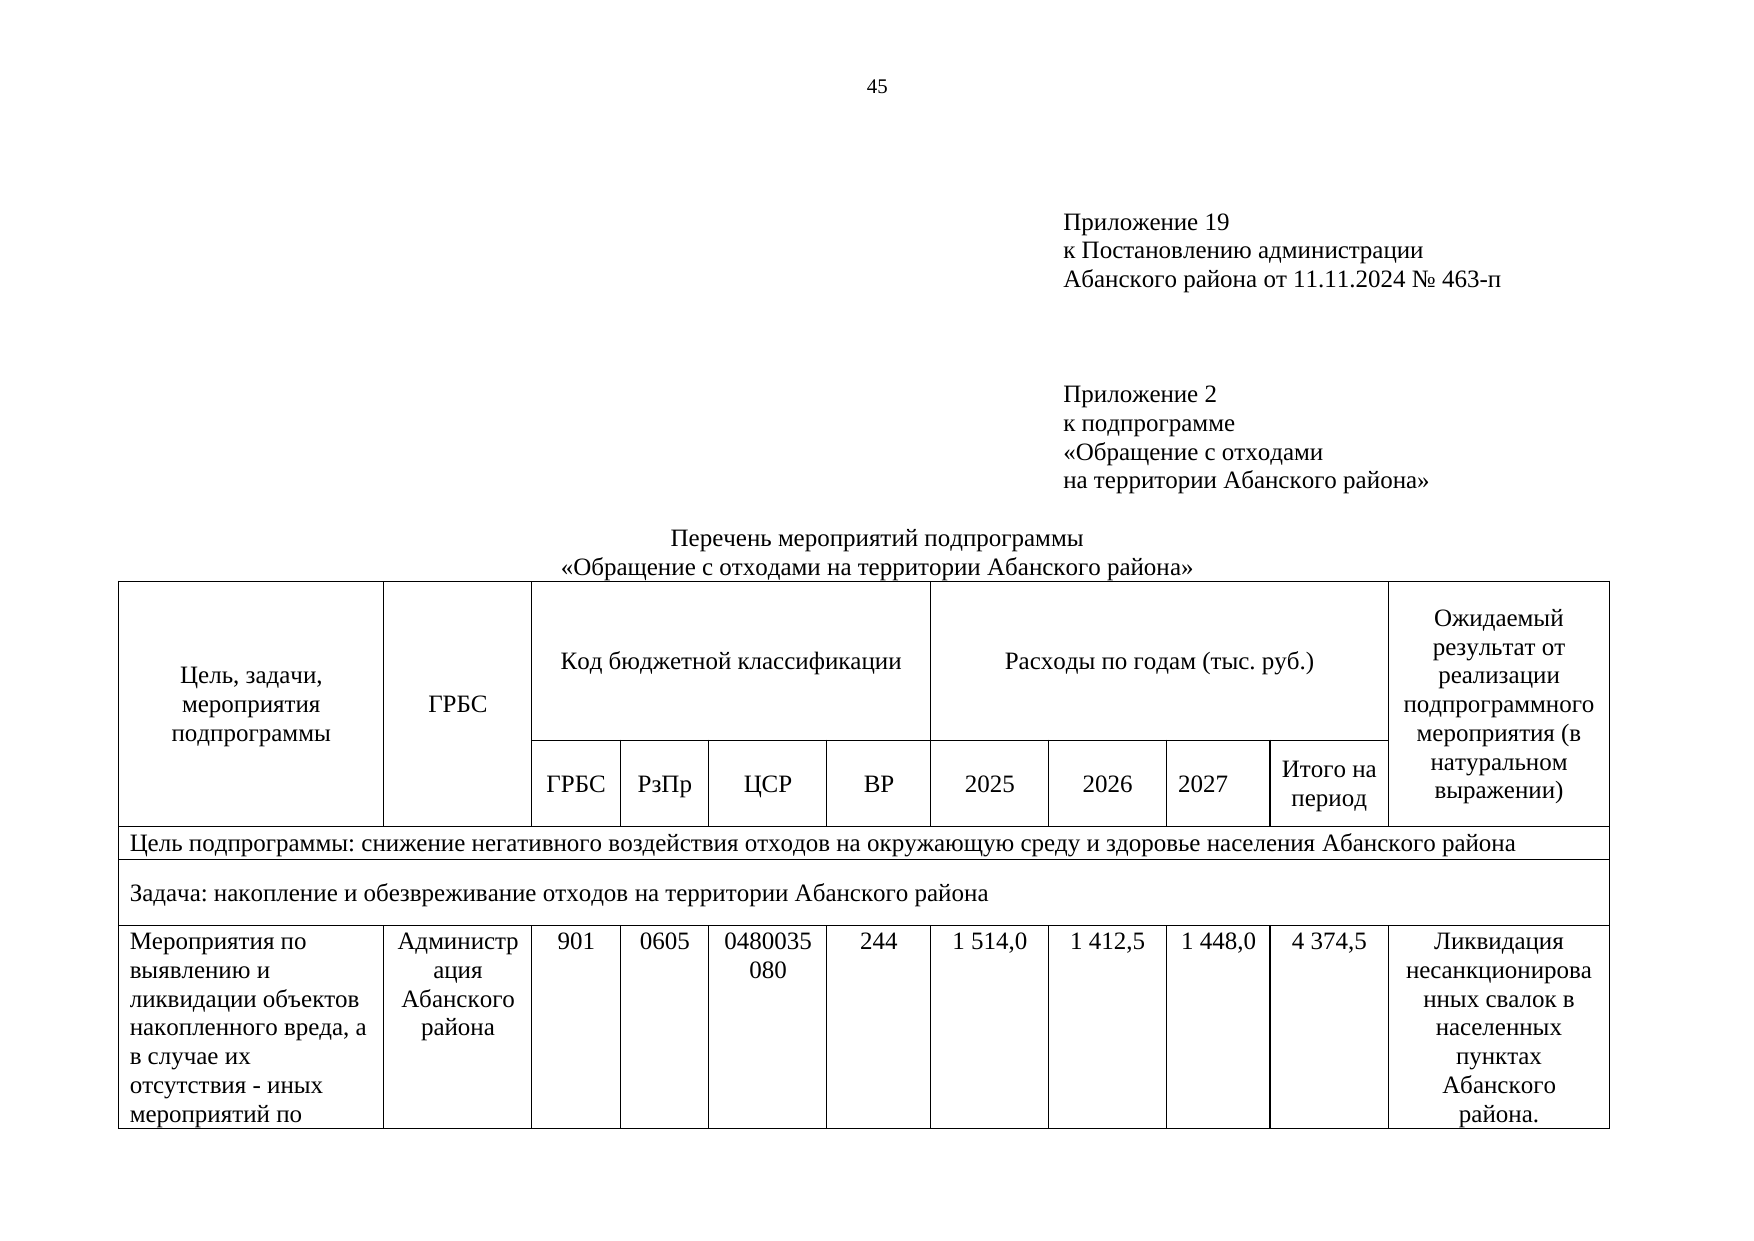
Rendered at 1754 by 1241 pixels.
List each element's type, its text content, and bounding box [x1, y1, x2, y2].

text к Постановлению администрации [1063, 236, 1636, 264]
table_header Расходы по годам (тыс. руб.) [931, 582, 1388, 739]
table_cell 4 374,5 [1271, 926, 1388, 1127]
table_cell 1 448,0 [1167, 926, 1269, 1127]
table_cell Итого на период [1271, 741, 1388, 826]
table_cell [1389, 926, 1609, 1127]
table_cell 0605 [621, 926, 708, 1127]
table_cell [384, 926, 531, 1127]
table_cell 2026 [1049, 741, 1166, 826]
table_cell 2025 [931, 741, 1048, 826]
table_cell ГРБС [532, 741, 620, 826]
table_header Код бюджетной классификации [532, 582, 930, 739]
text Абанского района от 11.11.2024 № 463-п [1063, 264, 1636, 293]
text Приложение 19 [1063, 207, 1636, 236]
text «Обращение с отходами [1063, 437, 1636, 466]
table_cell ЦСР [709, 741, 826, 826]
text Приложение 2 [1063, 379, 1636, 408]
text «Обращение с отходами на территории Абанского района» [118, 552, 1636, 581]
table_cell ВР [827, 741, 930, 826]
table_cell 0480035080 [709, 926, 826, 1127]
table_header Цель, задачи, мероприятия подпрограммы [119, 582, 383, 826]
table_cell Задача: накопление и обезвреживание отходов на территории Абанского района [119, 860, 1609, 925]
table_cell 2027 [1167, 741, 1269, 826]
table_cell 1 412,5 [1049, 926, 1166, 1127]
text Перечень мероприятий подпрограммы [118, 523, 1636, 552]
table_cell 901 [532, 926, 620, 1127]
table_cell Цель подпрограммы: снижение негативного воздействия отходов на окружающую среду и здоровье населения Абанского района [119, 827, 1609, 859]
text на территории Абанского района» [1063, 466, 1636, 494]
text к подпрограмме [1063, 408, 1636, 437]
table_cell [119, 926, 383, 1127]
table_header Ожидаемый результат от реализации подпрограммного мероприятия (в натуральном выражении) [1389, 582, 1609, 826]
table_cell 1 514,0 [931, 926, 1048, 1127]
table_header ГРБС [384, 582, 531, 826]
table_cell 244 [827, 926, 930, 1127]
table_cell РзПр [621, 741, 708, 826]
